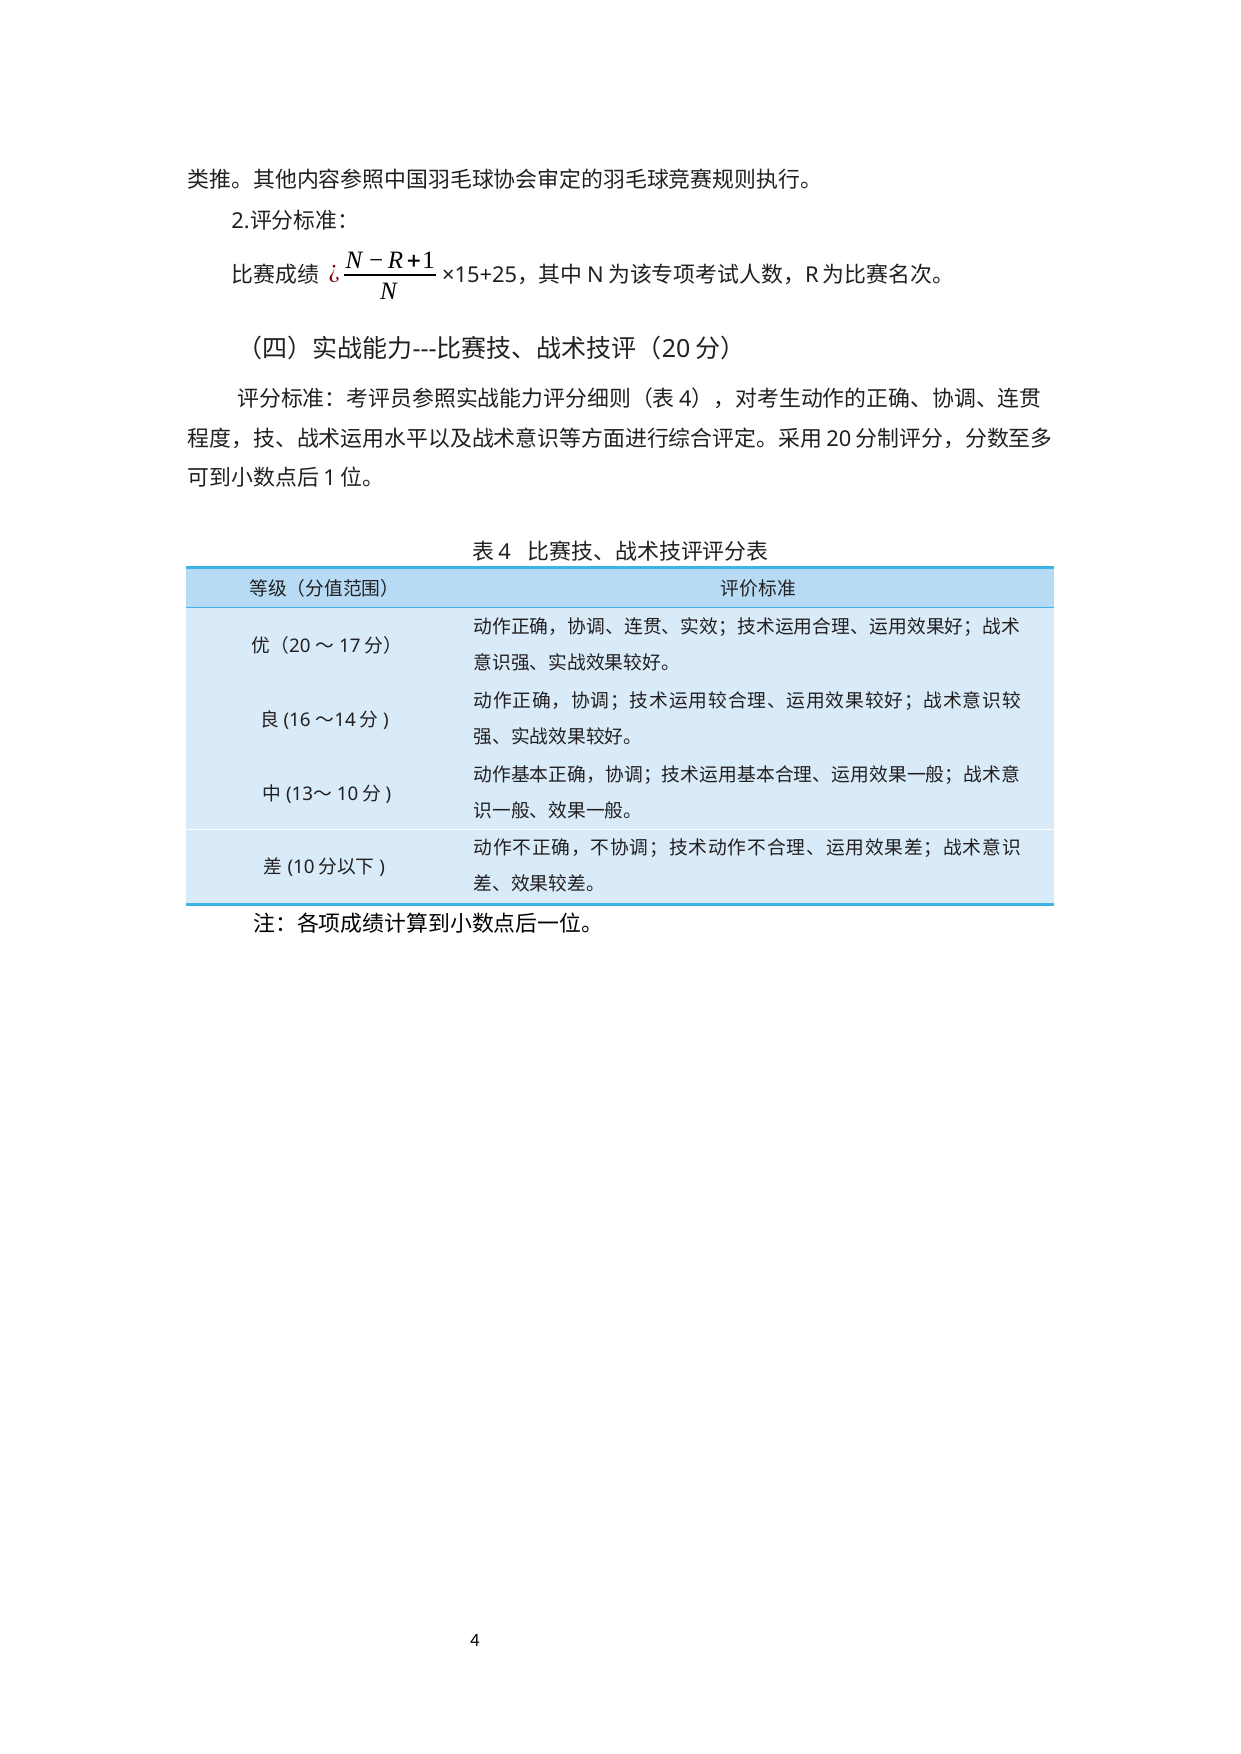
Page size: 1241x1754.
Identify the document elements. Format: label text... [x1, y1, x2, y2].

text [187, 162, 1053, 194]
text 表4 比赛技、战术技评评分表 [187, 533, 1053, 566]
table_cell 中 (13～ 10分 ) [186, 756, 462, 829]
text 评分标准：考评员参照实战能力评分细则（表4），对考生动作的正确、协调、连贯程度，技、战术运用水平以及战术意识等方面进行综合评定。采用20分制评分，分数至多可到小数点后1位。 [187, 381, 1053, 492]
table_cell 动作基本正确，协调；技术运用基本合理、运用效果一般；战术意识一般、效果一般。 [462, 756, 1054, 829]
table_header 评价标准 [462, 569, 1054, 607]
text 比赛成绩 ×15+25，其中N为该专项考试人数，R为比赛名次。 [187, 243, 1053, 308]
table_cell 差 (10分以下 ) [186, 830, 462, 903]
table_cell 动作不正确，不协调；技术动作不合理、运用效果差；战术意识差、效果较差。 [462, 830, 1054, 903]
table_cell 动作正确，协调、连贯、实效；技术运用合理、运用效果好；战术意识强、实战效果较好。 [462, 608, 1054, 682]
table_cell 优（20 ～ 17分） [186, 608, 462, 682]
table_header 等级（分值范围） [186, 569, 462, 607]
list （四）实战能力---比赛技、战术技评（20分） [187, 314, 1053, 379]
text 2.评分标准： [187, 202, 1053, 235]
table_cell 良 (16 ～14分 ) [186, 682, 462, 756]
table_cell 动作正确，协调；技术运用较合理、运用效果较好；战术意识较强、实战效果较好。 [462, 682, 1054, 756]
text 注：各项成绩计算到小数点后一位。 [187, 906, 1053, 938]
